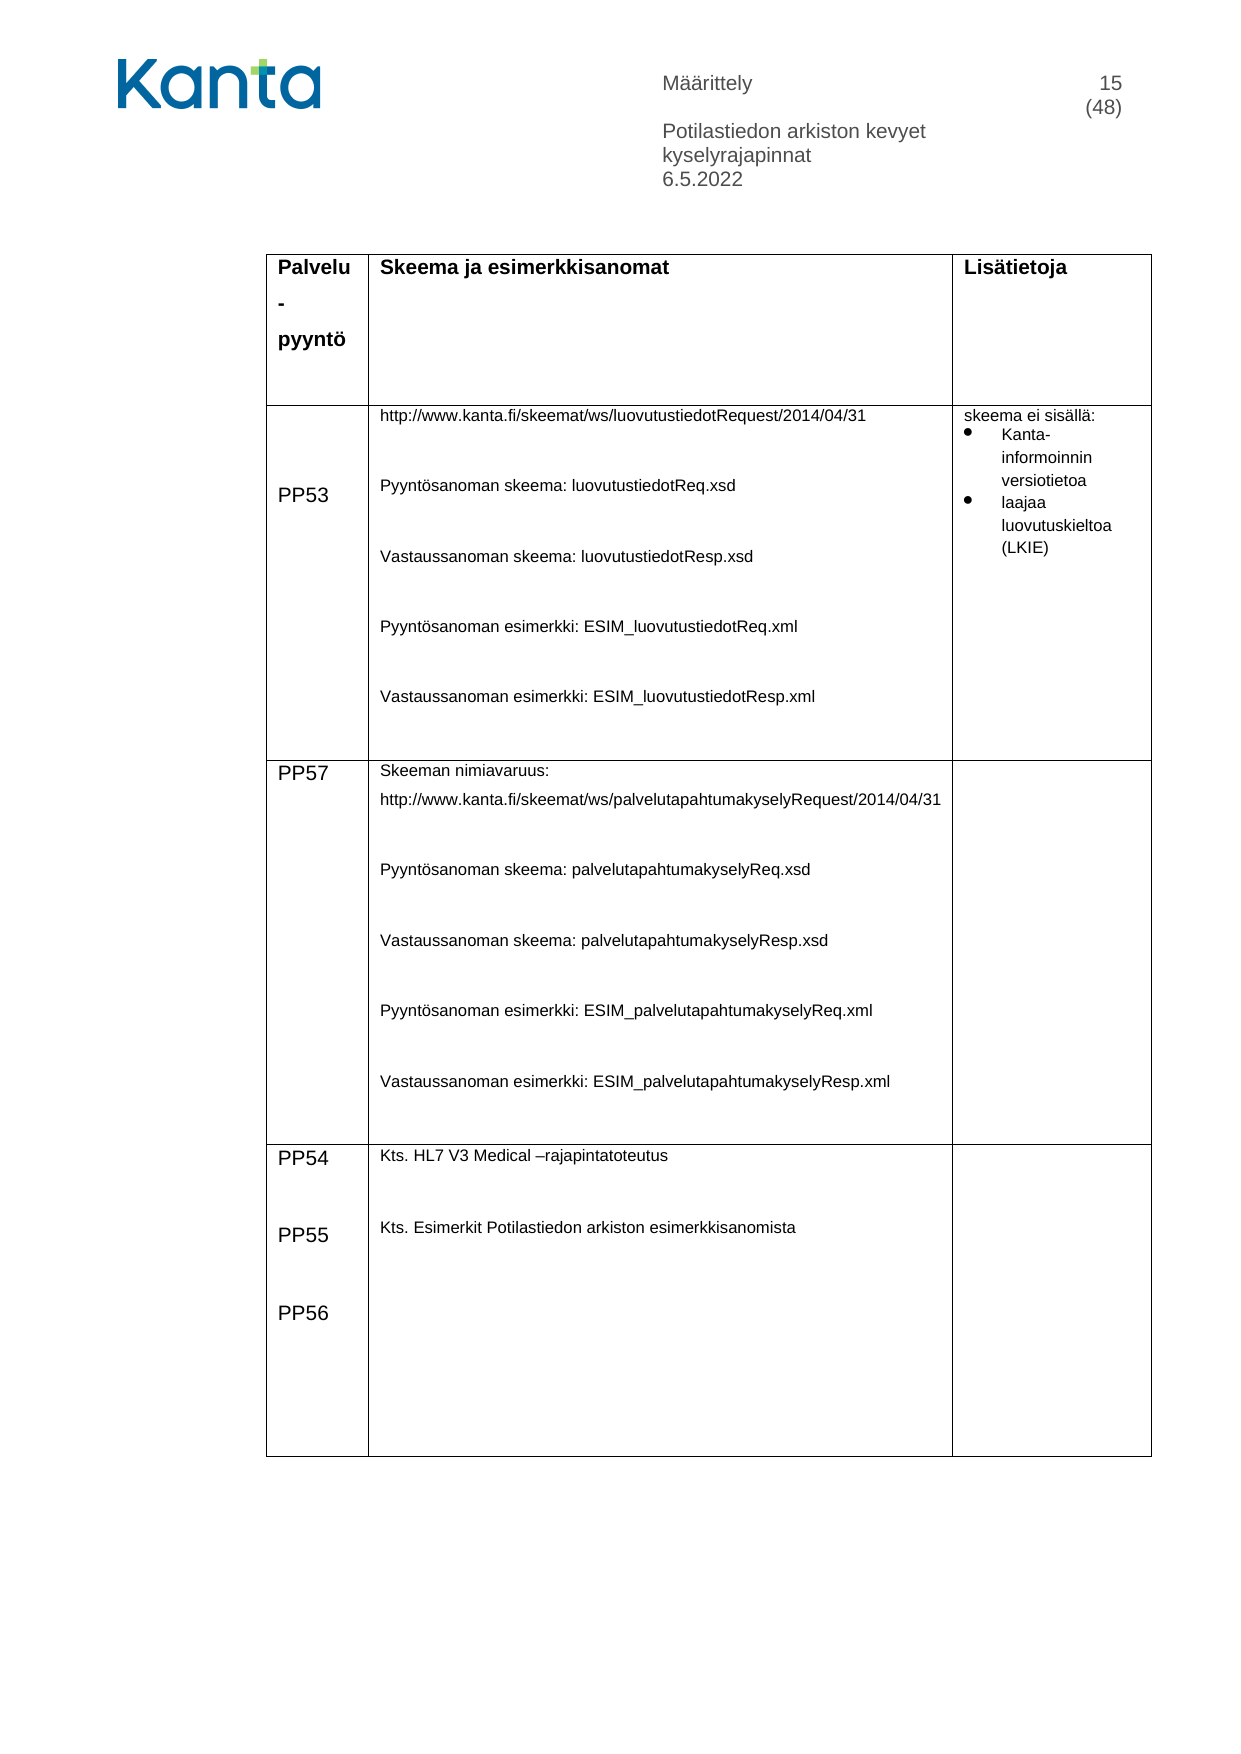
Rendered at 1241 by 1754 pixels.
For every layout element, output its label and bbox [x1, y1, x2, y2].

picture [118, 59, 321, 109]
